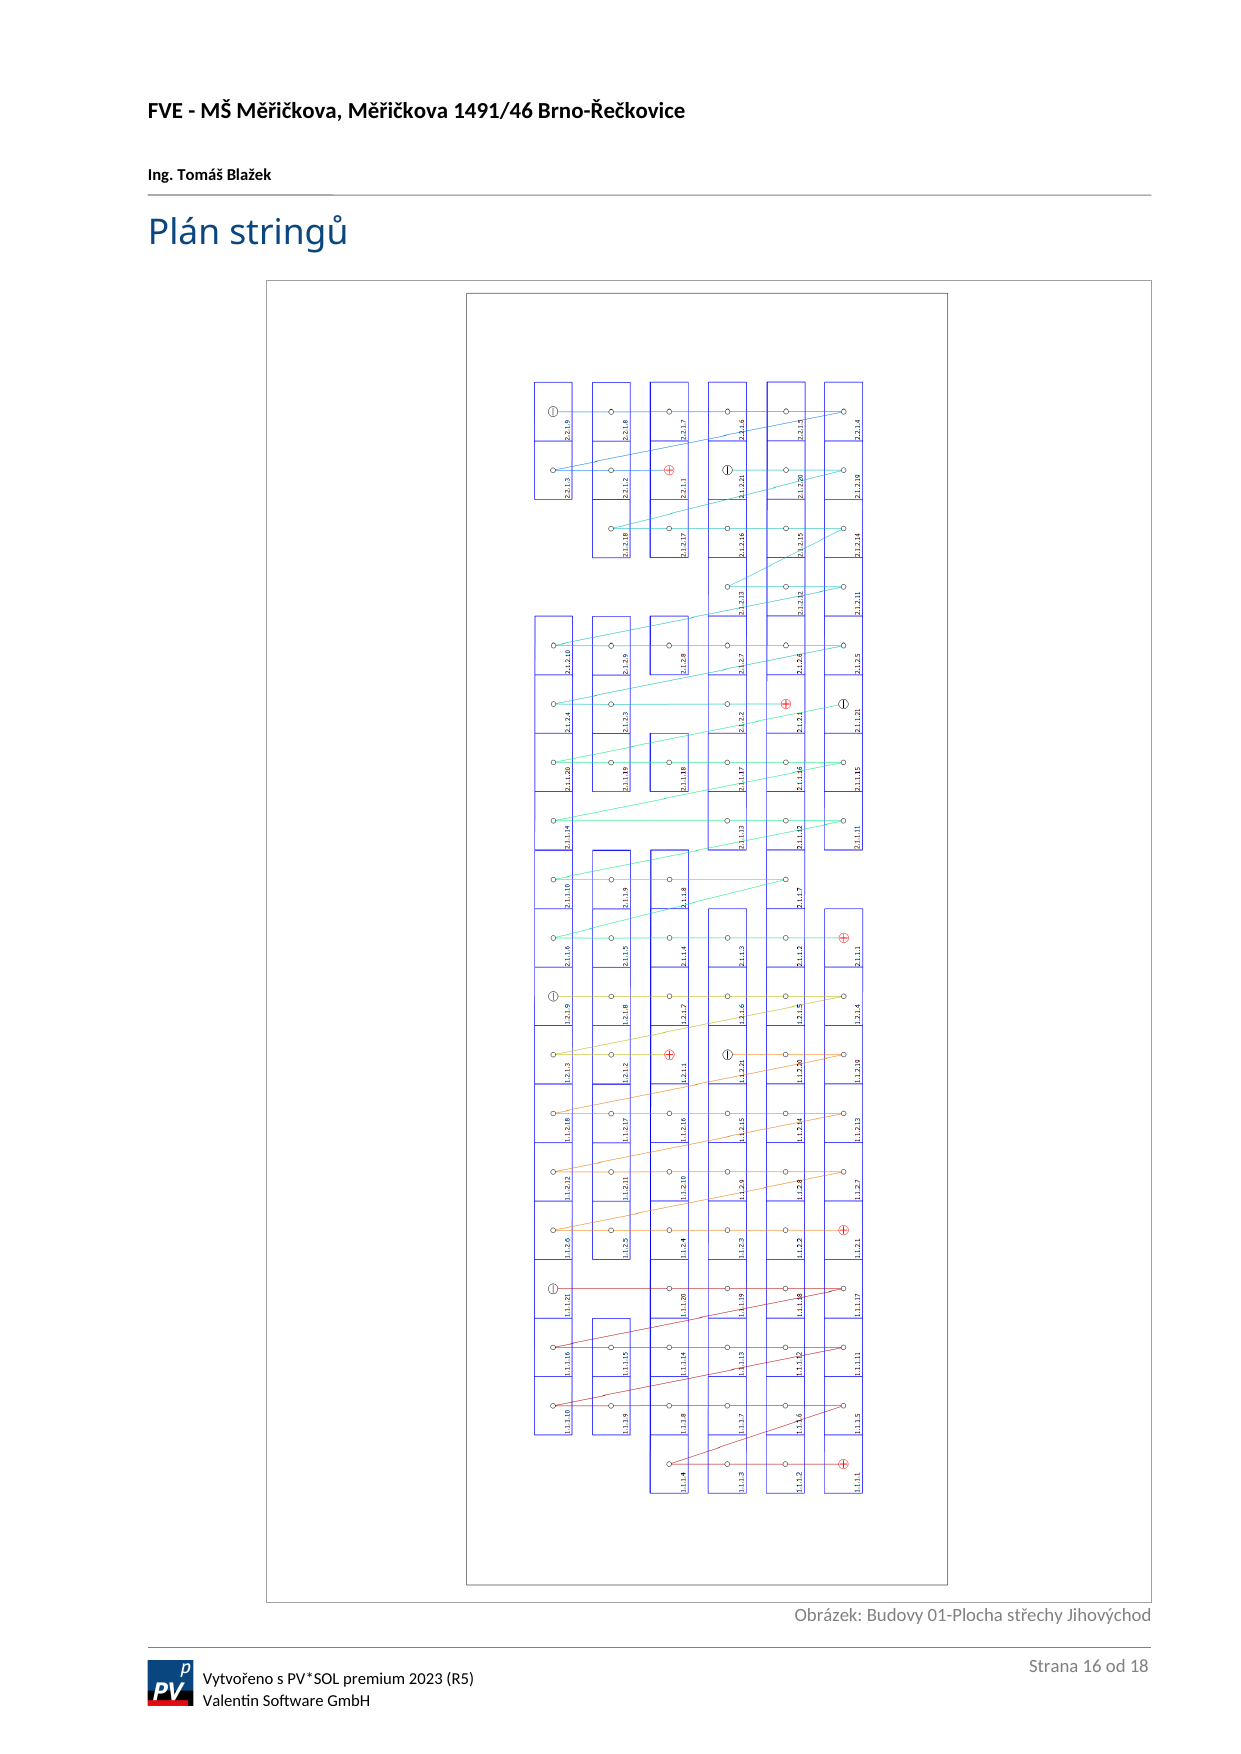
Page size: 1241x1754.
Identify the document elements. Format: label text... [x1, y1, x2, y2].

subtitle Plán stringů [148, 207, 1152, 255]
picture [267, 281, 1151, 1602]
text Obrázek: Budovy 01-Plocha střechy Jihovýchod [148, 1603, 1152, 1626]
picture [147, 1660, 194, 1706]
